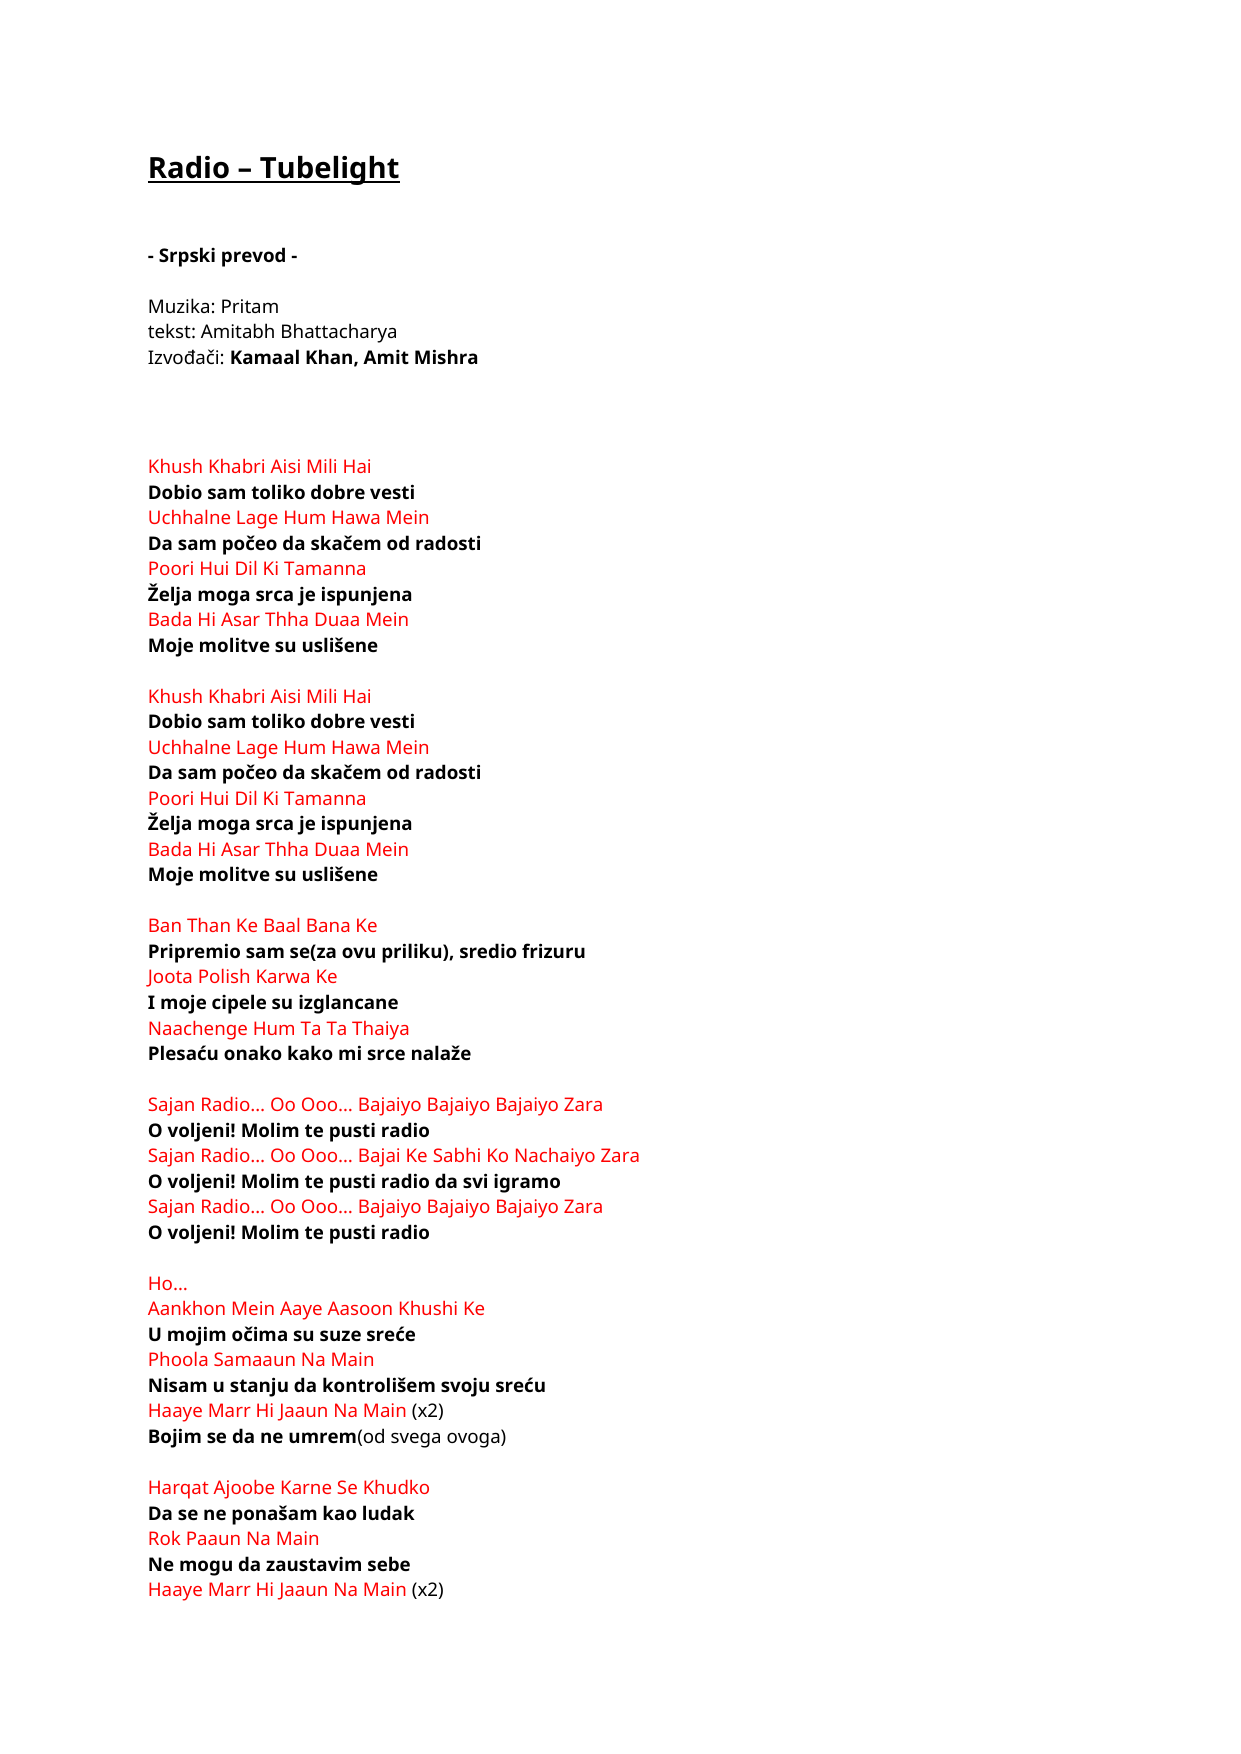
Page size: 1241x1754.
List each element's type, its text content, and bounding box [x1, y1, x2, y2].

text Radio – Tubelight [148, 148, 1093, 187]
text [148, 453, 1093, 1602]
text - Srpski prevod - Muzika: Pritam tekst: Amitabh Bhattacharya Izvođači: Kamaal Khan, Amit Mishra [148, 242, 1093, 369]
